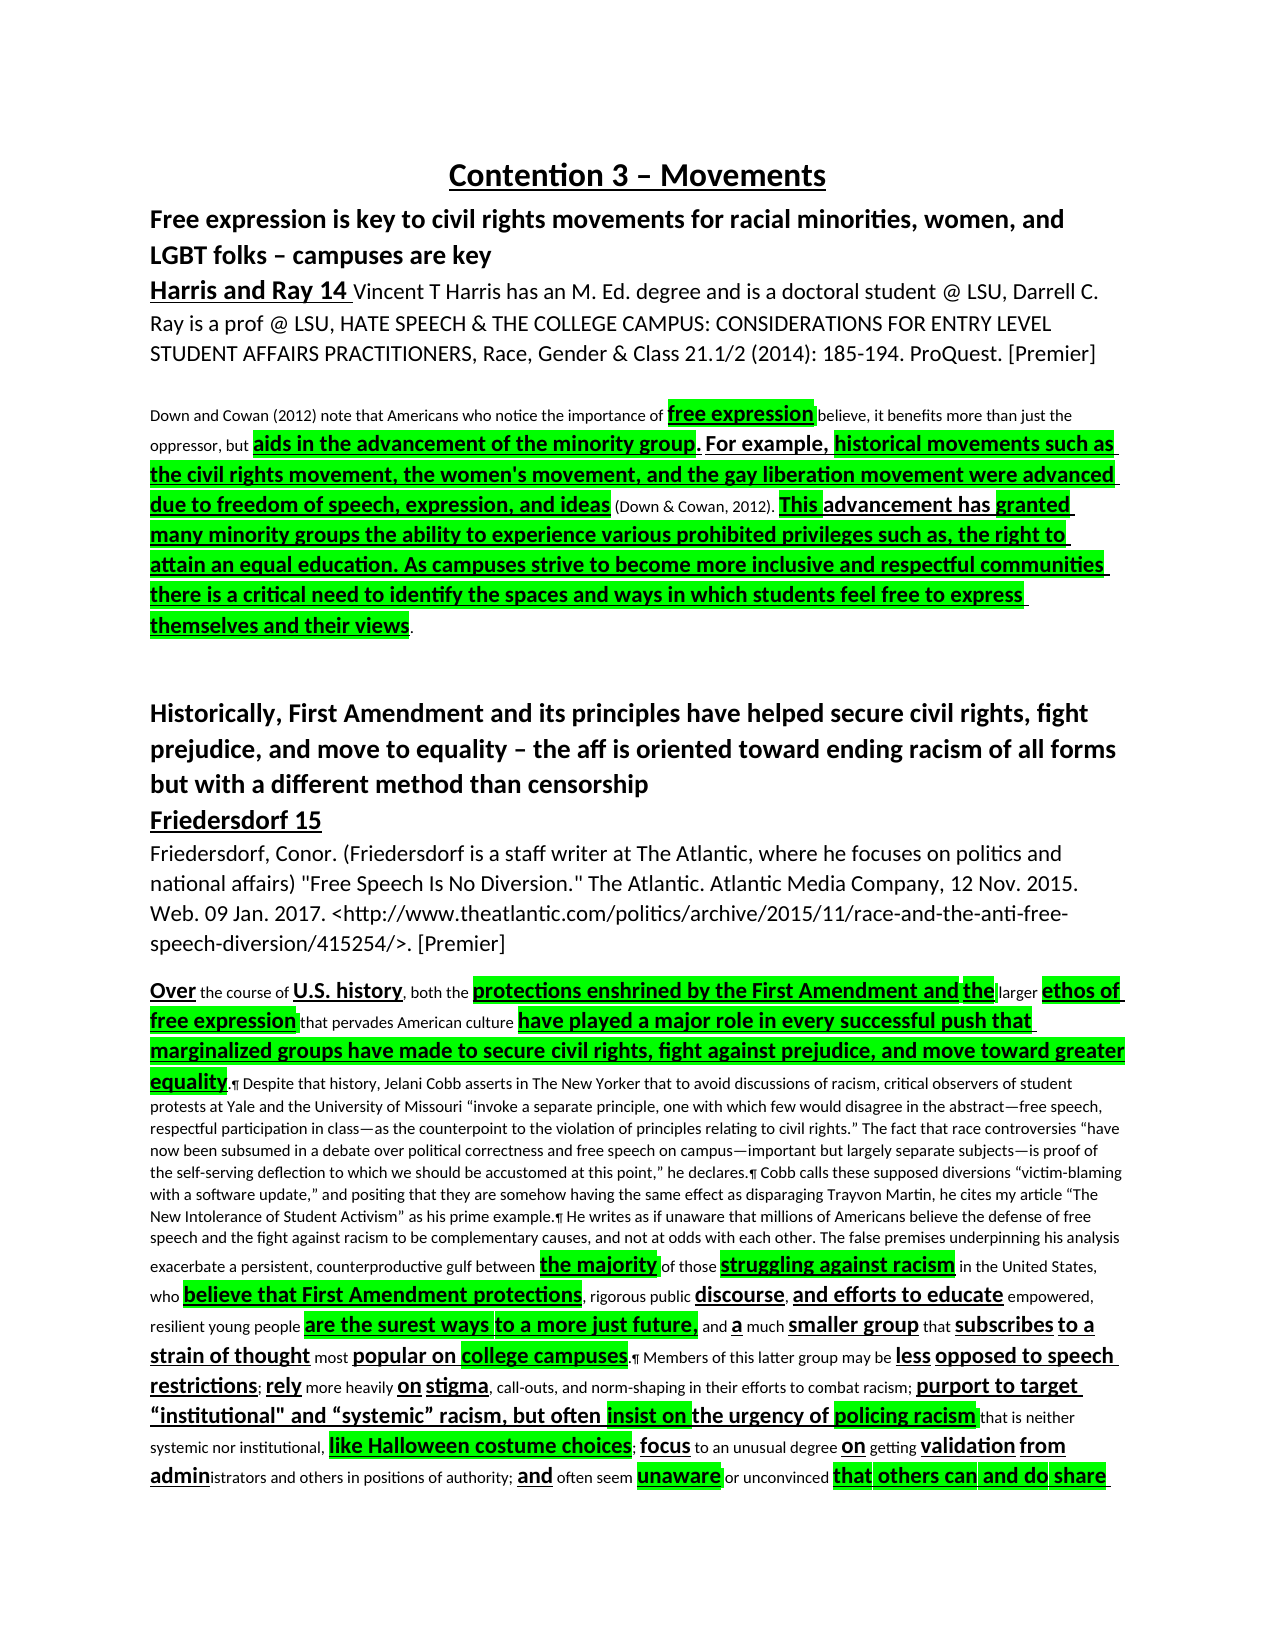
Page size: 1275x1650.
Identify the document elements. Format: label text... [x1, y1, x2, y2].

subtitle Historically, First Amendment and its principles have helped secure civil rights, fight prejudice, and move to equality – the aff is oriented toward ending racism of all forms but with a different method than censorship [150, 696, 1125, 801]
text Friedersdorf, Conor. (Friedersdorf is a staff writer at The Atlantic, where he focuses on politics and national affairs) "Free Speech Is No Diversion." The Atlantic. Atlantic Media Company, 12 Nov. 2015. Web. 09 Jan. 2017. <http://www.theatlantic.com/politics/archive/2015/11/race-and-the-anti-free-speech-diversion/415254/>. [Premier] [150, 839, 1125, 957]
subtitle Free expression is key to civil rights movements for racial minorities, women, and LGBT folks – campuses are key [150, 202, 1125, 271]
text Friedersdorf 15 [150, 803, 1125, 836]
subtitle Contention 3 – Movements [150, 154, 1125, 195]
text Down and Cowan (2012) note that Americans who notice the importance of free expression believe, it benefits more than just the oppressor, but aids in the advancement of the minority group. For example, historical movements such as the civil rights movement, the women's movement, and the gay liberation movement were advanced due to freedom of speech, expression, and ideas (Down & Cowan, 2012). This advancement has granted many minority groups the ability to experience various prohibited privileges such as, the right to attain an equal education. As campuses strive to become more inclusive and respectful communities there is a critical need to identify the spaces and ways in which students feel free to express themselves and their views. [150, 399, 1125, 639]
text Harris and Ray 14 Vincent T Harris has an M. Ed. degree and is a doctoral student @ LSU, Darrell C. Ray is a prof @ LSU, HATE SPEECH & THE COLLEGE CAMPUS: CONSIDERATIONS FOR ENTRY LEVEL STUDENT AFFAIRS PRACTITIONERS, Race, Gender & Class 21.1/2 (2014): 185-194. ProQuest. [Premier] [150, 273, 1125, 367]
